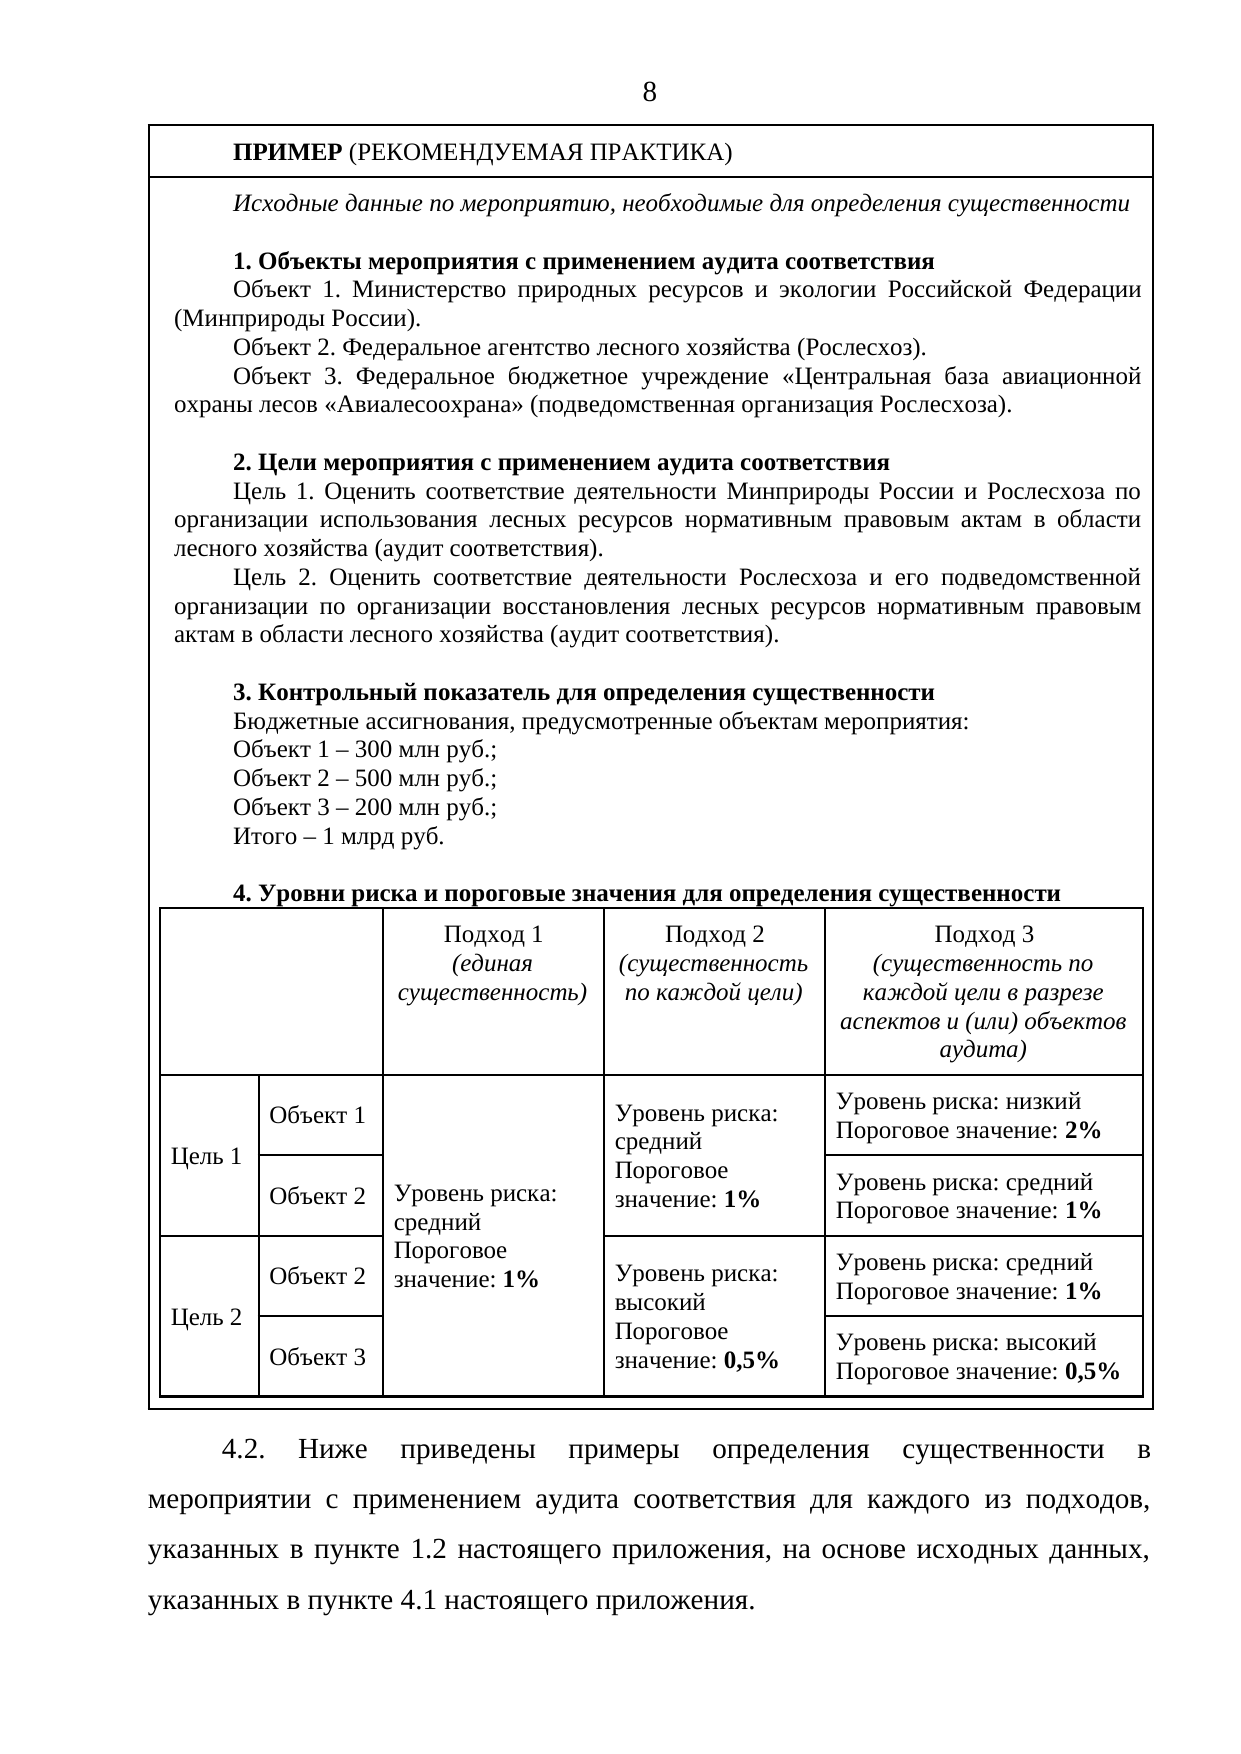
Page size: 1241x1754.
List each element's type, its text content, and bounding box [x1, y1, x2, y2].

text 4.2. Ниже приведены примеры определения существенности в мероприятии с применением аудита соответствия для каждого из подходов, указанных в пункте 1.2 настоящего приложения, на основе исходных данных, указанных в пункте 4.1 настоящего приложения. [148, 1431, 1152, 1615]
table_cell Исходные данные по мероприятию, необходимые для определения существенности 1. Объекты мероприятия с применением аудита соответствия Объект 1. Министерство природных ресурсов и экологии Российской Федерации (Минприроды России). Объект 2. Федеральное агентство лесного хозяйства (Рослесхоз). Объект 3. Федеральное бюджетное учреждение «Центральная база авиационной охраны лесов «Авиалесоохрана» (подведомственная организация Рослесхоза). 2. Цели мероприятия с применением аудита соответствия Цель 1. Оценить соответствие деятельности Минприроды России и Рослесхоза по организации использования лесных ресурсов нормативным правовым актам в области лесного хозяйства (аудит соответствия). Цель 2. Оценить соответствие деятельности Рослесхоза и его подведомственной организации по организации восстановления лесных ресурсов нормативным правовым актам в области лесного хозяйства (аудит соответствия). 3. Контрольный показатель для определения существенности Бюджетные ассигнования, предусмотренные объектам мероприятия: Объект 1 – 300 млн руб.; Объект 2 – 500 млн руб.; Объект 3 – 200 млн руб.; Итого – 1 млрд руб. 4. Уровни риска и пороговые значения для определения существенности [150, 178, 1152, 1408]
table_header ПРИМЕР (РЕКОМЕНДУЕМАЯ ПРАКТИКА) [150, 126, 1152, 176]
